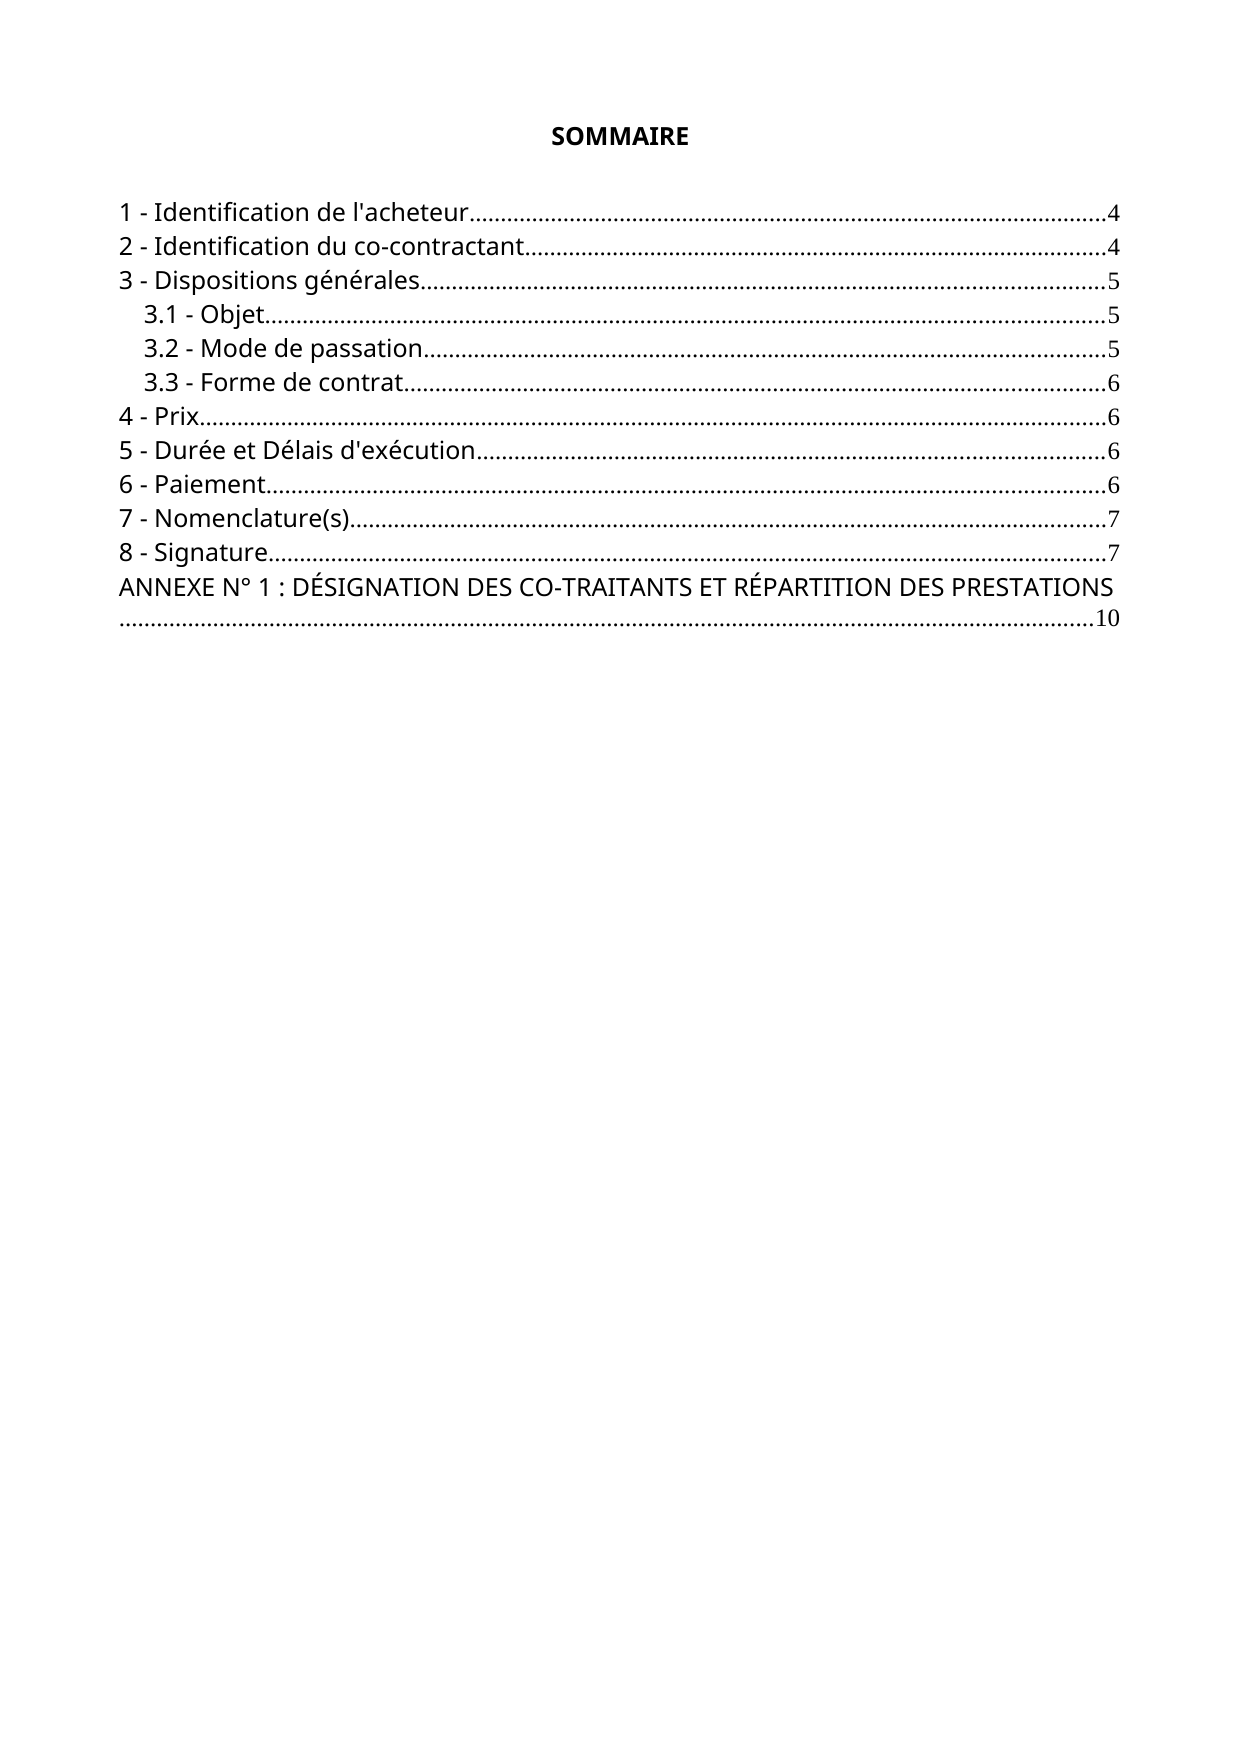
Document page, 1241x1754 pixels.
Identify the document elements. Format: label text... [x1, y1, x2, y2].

text SOMMAIRE [119, 119, 1121, 153]
text ANNEXE N° 1 : DÉSIGNATION DES CO-TRAITANTS ET RÉPARTITION DES PRESTATIONS 10 [119, 569, 1121, 632]
text 3 - Dispositions générales 5 [119, 263, 1121, 297]
text 3.3 - Forme de contrat 6 [144, 365, 1121, 399]
text 5 - Durée et Délais d'exécution 6 [119, 433, 1121, 467]
text 1 - Identification de l'acheteur 4 [119, 194, 1121, 228]
text 7 - Nomenclature(s) 7 [119, 501, 1121, 535]
text 2 - Identification du co-contractant 4 [119, 228, 1121, 263]
text 6 - Paiement 6 [119, 467, 1121, 501]
text 8 - Signature 7 [119, 535, 1121, 569]
text 3.1 - Objet 5 [144, 297, 1121, 331]
text 4 - Prix 6 [119, 399, 1121, 433]
text 3.2 - Mode de passation 5 [144, 331, 1121, 365]
